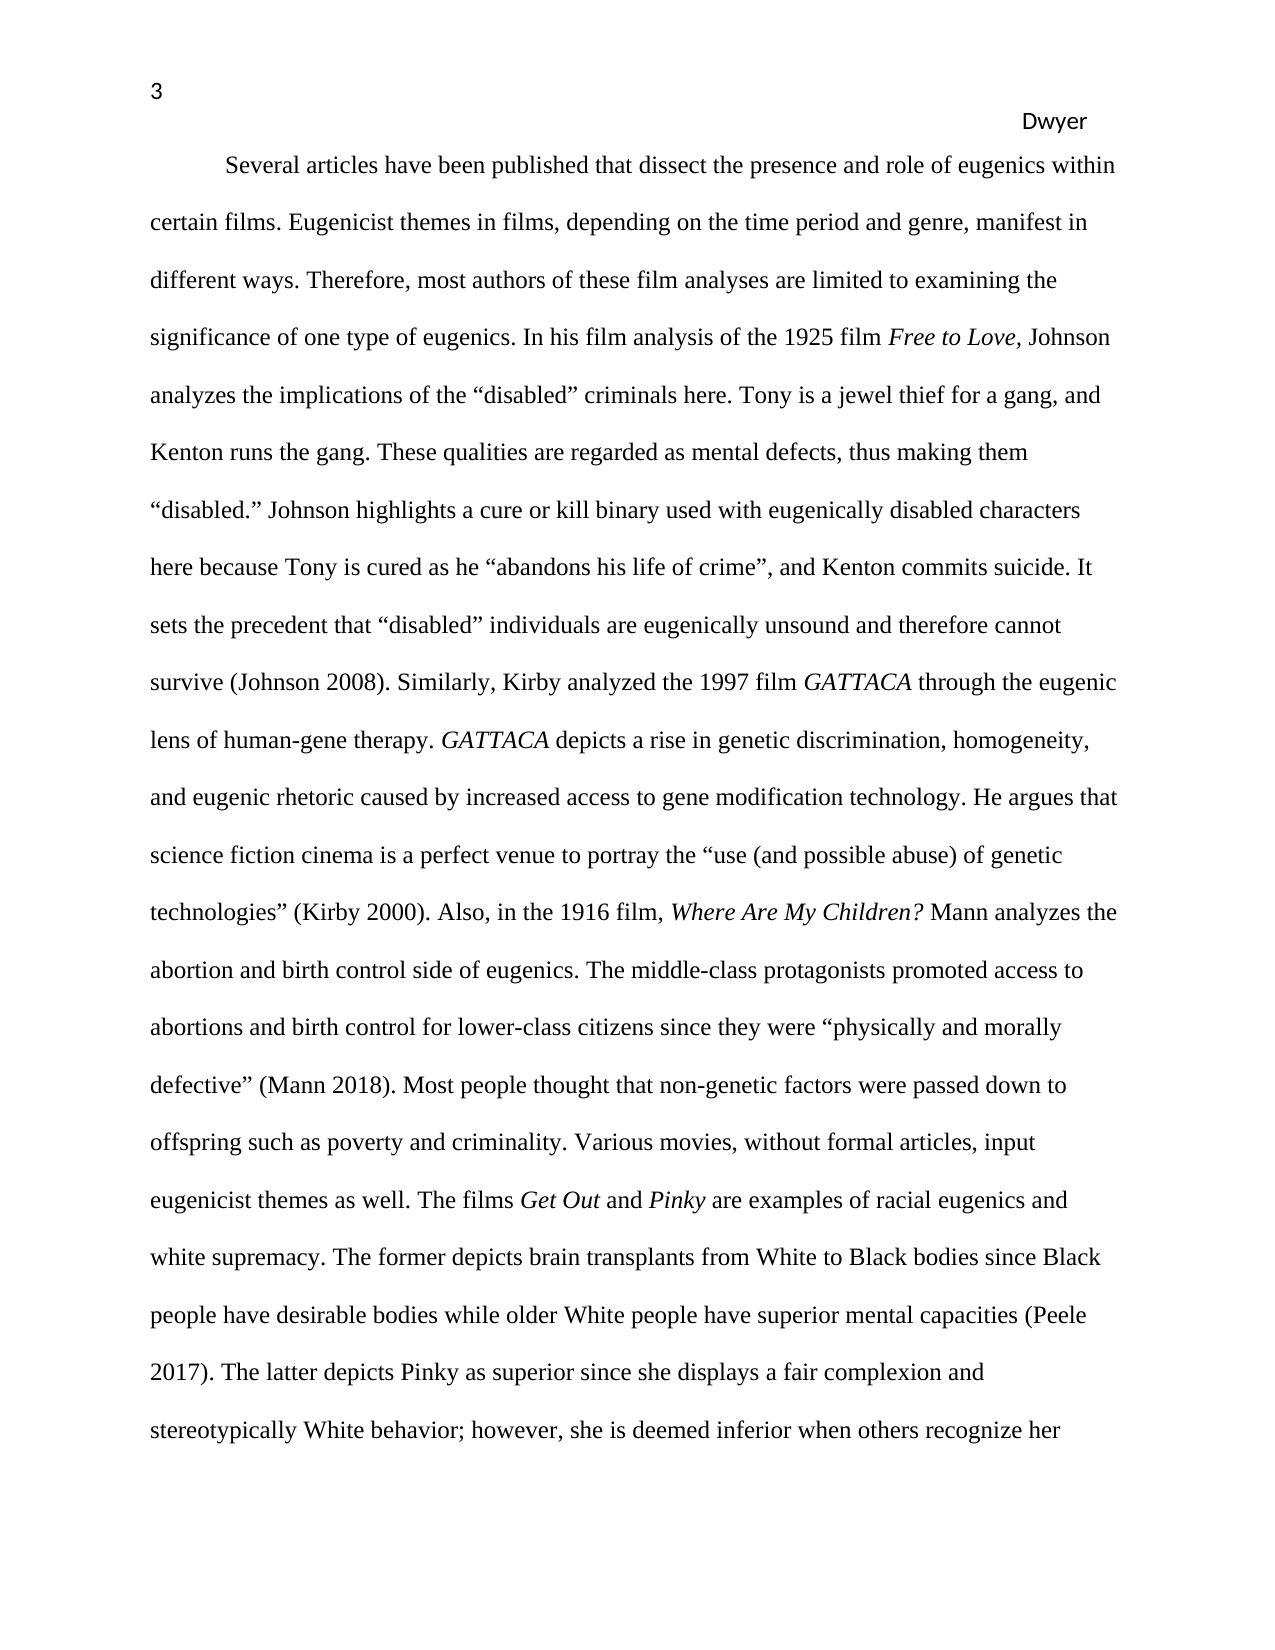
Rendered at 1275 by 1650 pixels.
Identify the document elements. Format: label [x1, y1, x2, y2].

text [150, 150, 1125, 1444]
